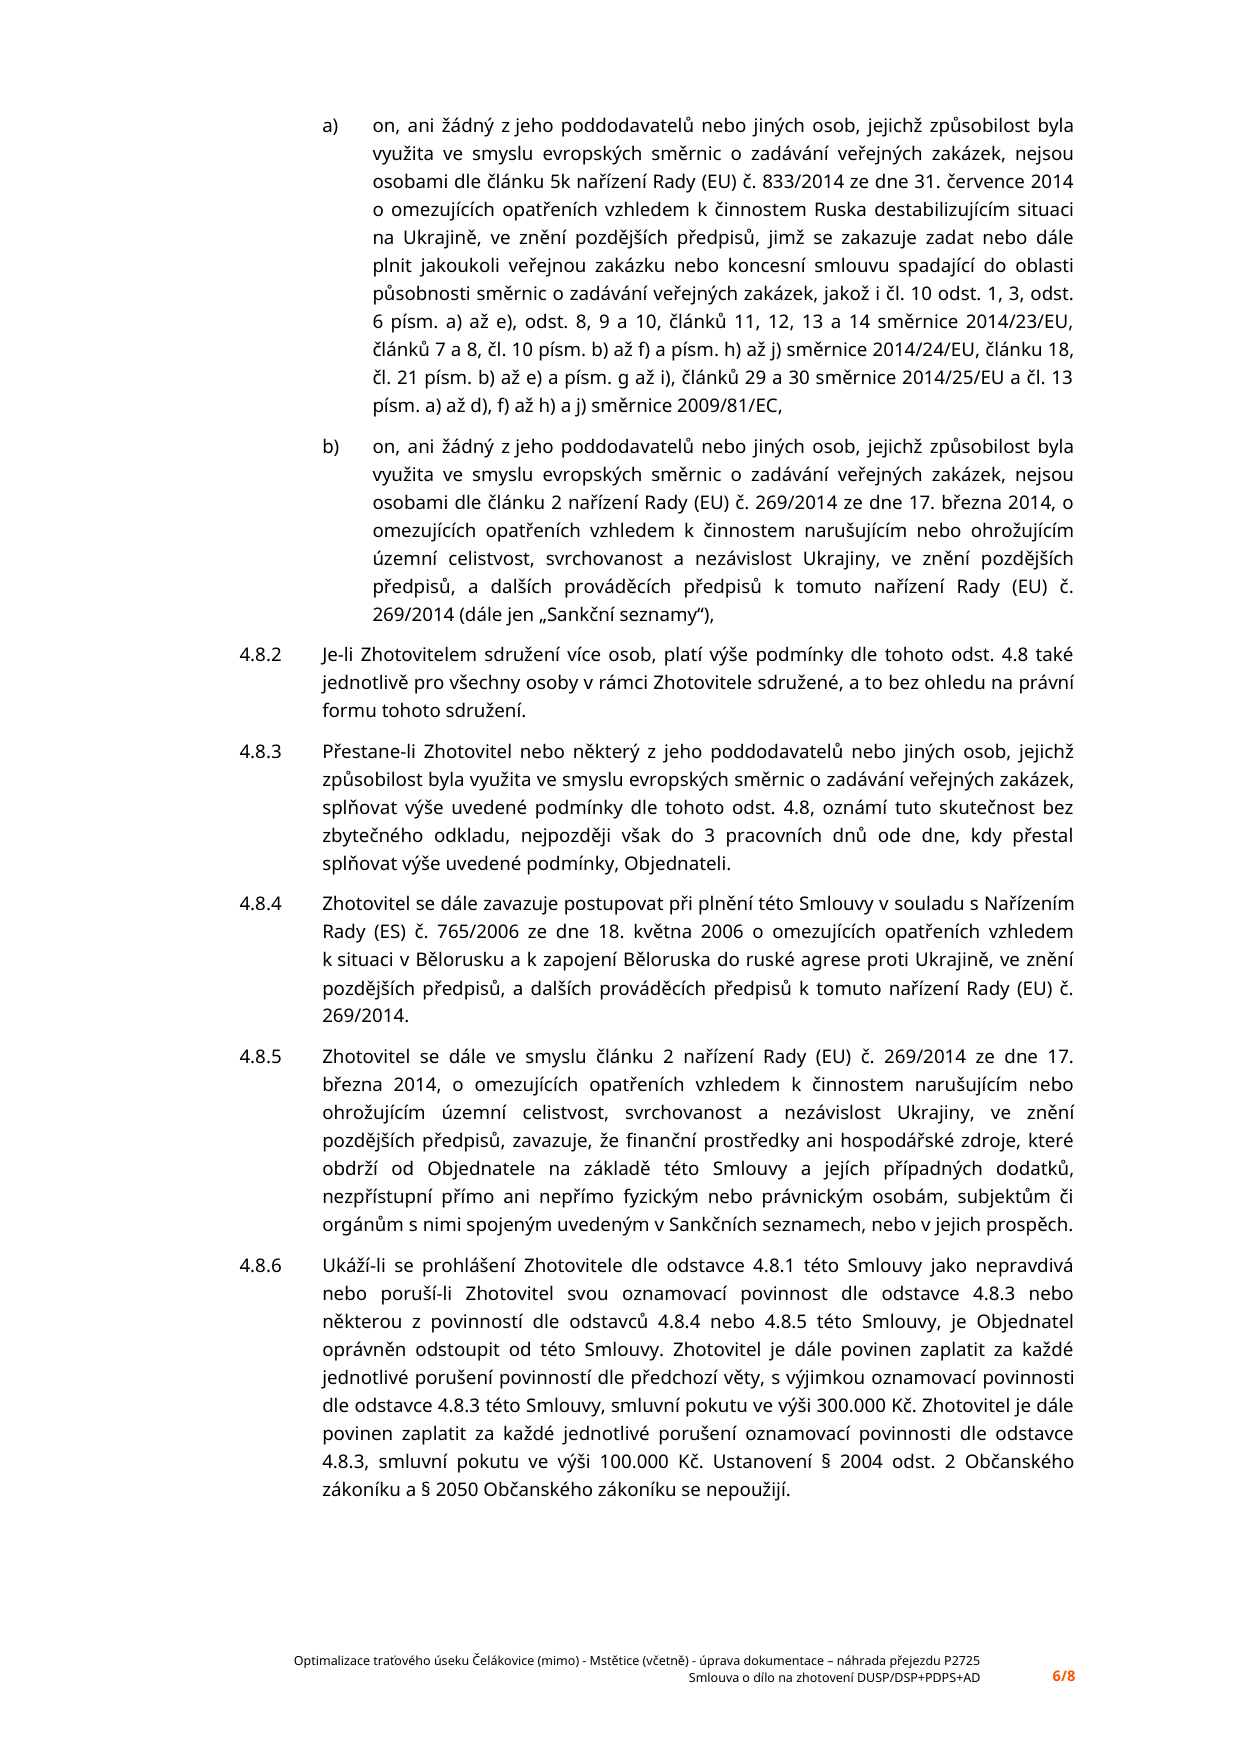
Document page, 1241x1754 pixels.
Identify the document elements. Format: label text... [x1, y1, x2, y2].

list Přestane-li Zhotovitel nebo některý z jeho poddodavatelů nebo jiných osob, jejichž způsobilost byla využita ve smyslu evropských směrnic o zadávání veřejných zakázek, splňovat výše uvedené podmínky dle tohoto odst. 4.8, oznámí tuto skutečnost bez zbytečného odkladu, nejpozději však do 3 pracovních dnů ode dne, kdy přestal splňovat výše uvedené podmínky, Objednateli. [239, 738, 1075, 876]
list Zhotovitel se dále ve smyslu článku 2 nařízení Rady (EU) č. 269/2014 ze dne 17. března 2014, o omezujících opatřeních vzhledem k činnostem narušujícím nebo ohrožujícím územní celistvost, svrchovanost a nezávislost Ukrajiny, ve znění pozdějších předpisů, zavazuje, že finanční prostředky ani hospodářské zdroje, které obdrží od Objednatele na základě této Smlouvy a jejích případných dodatků, nezpřístupní přímo ani nepřímo fyzickým nebo právnickým osobám, subjektům či orgánům s nimi spojeným uvedeným v Sankčních seznamech, nebo v jejich prospěch. [239, 1043, 1075, 1237]
list Ukáží-li se prohlášení Zhotovitele dle odstavce 4.8.1 této Smlouvy jako nepravdivá nebo poruší-li Zhotovitel svou oznamovací povinnost dle odstavce 4.8.3 nebo některou z povinností dle odstavců 4.8.4 nebo 4.8.5 této Smlouvy, je Objednatel oprávněn odstoupit od této Smlouvy. Zhotovitel je dále povinen zaplatit za každé jednotlivé porušení povinností dle předchozí věty, s výjimkou oznamovací povinnosti dle odstavce 4.8.3 této Smlouvy, smluvní pokutu ve výši 300.000 Kč. Zhotovitel je dále povinen zaplatit za každé jednotlivé porušení oznamovací povinnosti dle odstavce 4.8.3, smluvní pokutu ve výši 100.000 Kč. Ustanovení § 2004 odst. 2 Občanského zákoníku a § 2050 Občanského zákoníku se nepoužijí. [239, 1252, 1075, 1502]
list Zhotovitel se dále zavazuje postupovat při plnění této Smlouvy v souladu s Nařízením Rady (ES) č. 765/2006 ze dne 18. května 2006 o omezujících opatřeních vzhledem k situaci v Bělorusku a k zapojení Běloruska do ruské agrese proti Ukrajině, ve znění pozdějších předpisů, a dalších prováděcích předpisů k tomuto nařízení Rady (EU) č. 269/2014. [239, 891, 1075, 1028]
list on, ani žádný z jeho poddodavatelů nebo jiných osob, jejichž způsobilost byla využita ve smyslu evropských směrnic o zadávání veřejných zakázek, nejsou osobami dle článku 2 nařízení Rady (EU) č. 269/2014 ze dne 17. března 2014, o omezujících opatřeních vzhledem k činnostem narušujícím nebo ohrožujícím územní celistvost, svrchovanost a nezávislost Ukrajiny, ve znění pozdějších předpisů, a dalších prováděcích předpisů k tomuto nařízení Rady (EU) č. 269/2014 (dále jen „Sankční seznamy“), [322, 433, 1075, 627]
list on, ani žádný z jeho poddodavatelů nebo jiných osob, jejichž způsobilost byla využita ve smyslu evropských směrnic o zadávání veřejných zakázek, nejsou osobami dle článku 5k nařízení Rady (EU) č. 833/2014 ze dne 31. července 2014 o omezujících opatřeních vzhledem k činnostem Ruska destabilizujícím situaci na Ukrajině, ve znění pozdějších předpisů, jimž se zakazuje zadat nebo dále plnit jakoukoli veřejnou zakázku nebo koncesní smlouvu spadající do oblasti působnosti směrnic o zadávání veřejných zakázek, jakož i čl. 10 odst. 1, 3, odst. 6 písm. a) až e), odst. 8, 9 a 10, článků 11, 12, 13 a 14 směrnice 2014/23/EU, článků 7 a 8, čl. 10 písm. b) až f) a písm. h) až j) směrnice 2014/24/EU, článku 18, čl. 21 písm. b) až e) a písm. g až i), článků 29 a 30 směrnice 2014/25/EU a čl. 13 písm. a) až d), f) až h) a j) směrnice 2009/81/EC, [322, 112, 1075, 418]
list Je-li Zhotovitelem sdružení více osob, platí výše podmínky dle tohoto odst. 4.8 také jednotlivě pro všechny osoby v rámci Zhotovitele sdružené, a to bez ohledu na právní formu tohoto sdružení. [239, 642, 1075, 723]
